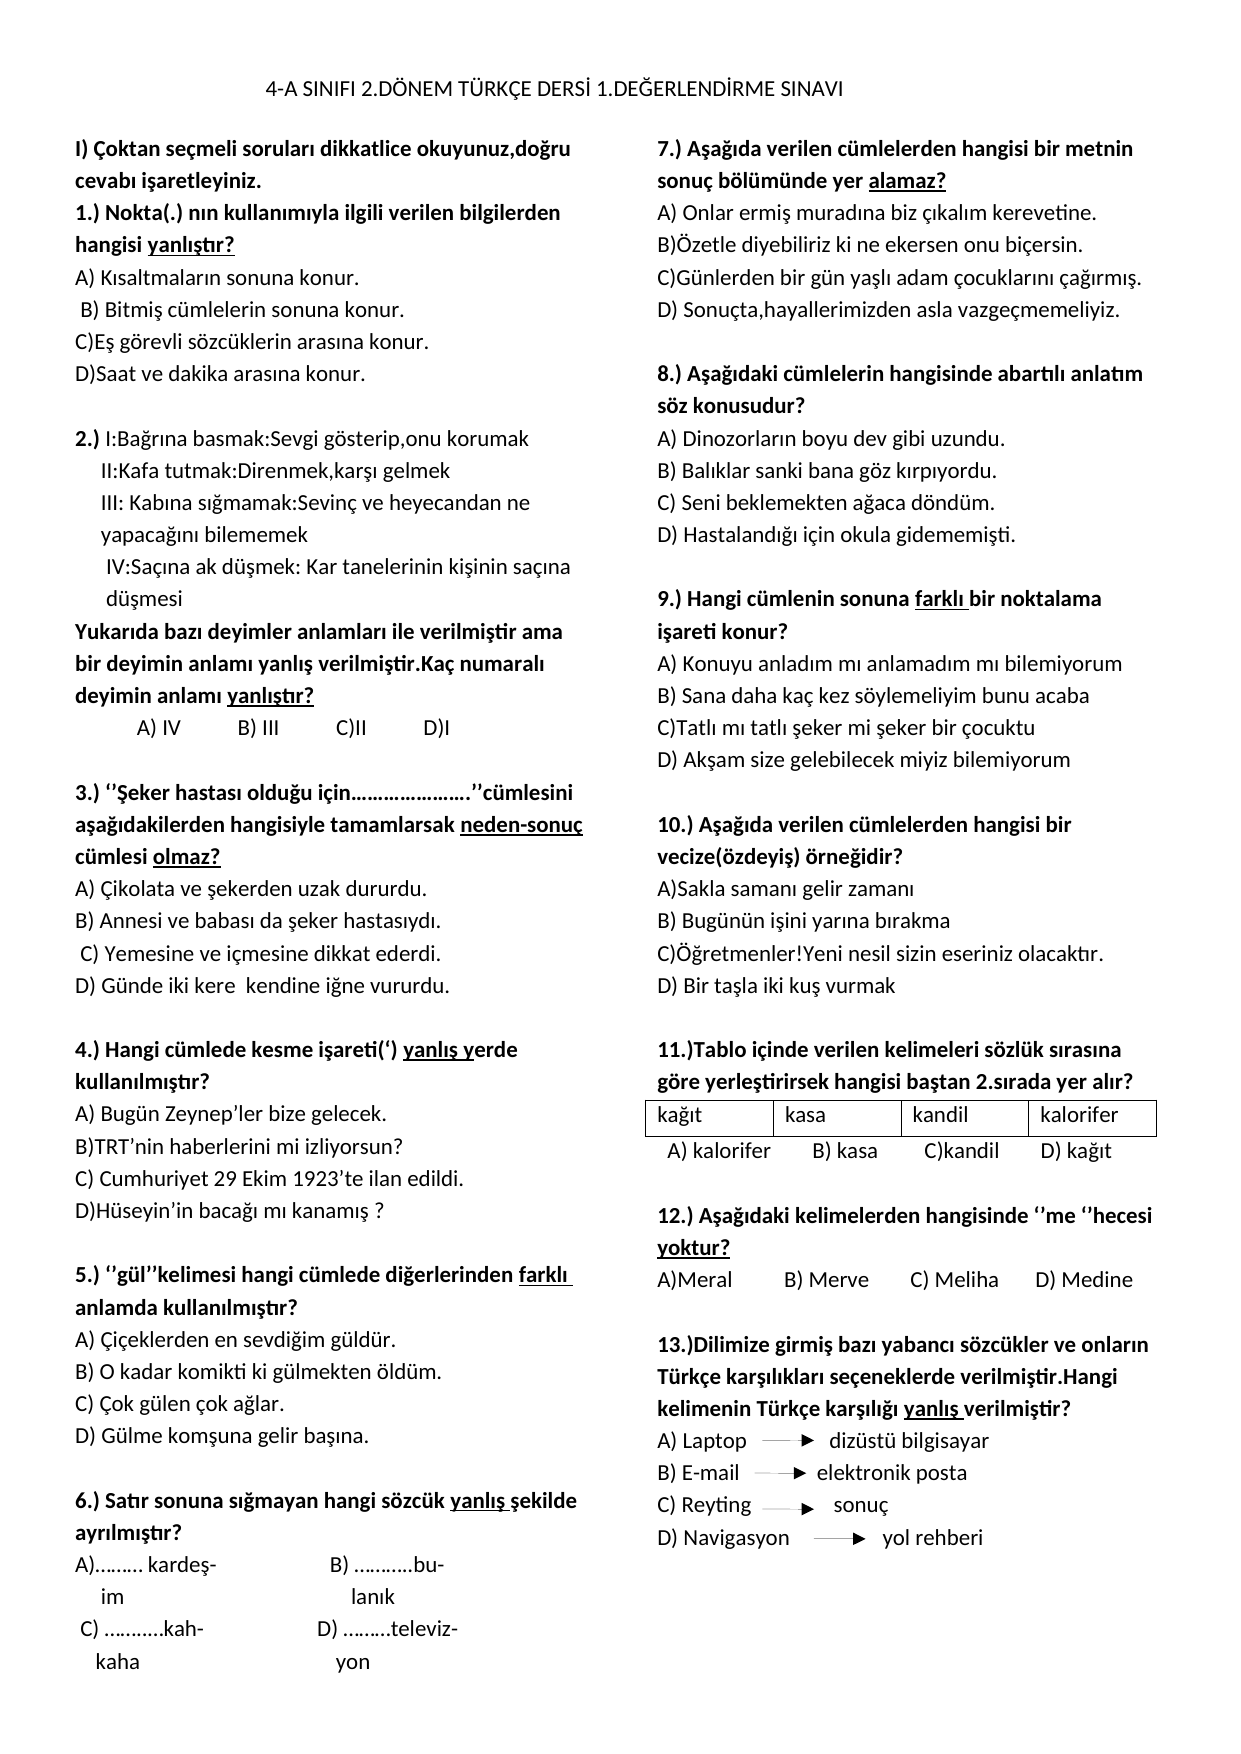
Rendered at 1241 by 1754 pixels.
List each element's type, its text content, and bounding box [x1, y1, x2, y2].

text kaha yon [75, 1647, 583, 1675]
text 7.) Aşağıda verilen cümlelerden hangisi bir metnin sonuç bölümünde yer alamaz? [657, 134, 1165, 194]
text C)Eş görevli sözcüklerin arasına konur. [75, 327, 583, 355]
text A) Dinozorların boyu dev gibi uzundu. [657, 424, 1165, 452]
text 5.) ‘’gül’’kelimesi hangi cümlede diğerlerinden farklı anlamda kullanılmıştır? [75, 1261, 583, 1321]
text 9.) Hangi cümlenin sonuna farklı bir noktalama işareti konur? [657, 584, 1165, 645]
text im lanık [75, 1582, 583, 1610]
text B) Sana daha kaç kez söylemeliyim bunu acaba [657, 681, 1165, 709]
text D) Sonuçta,hayallerimizden asla vazgeçmemeliyiz. [657, 295, 1165, 323]
text 2.) I:Bağrına basmak:Sevgi gösterip,onu korumak [75, 424, 583, 452]
text B)TRT’nin haberlerini mi izliyorsun? [75, 1132, 583, 1160]
text düşmesi [75, 584, 583, 613]
table_header kağıt [646, 1101, 773, 1136]
text C) Cumhuriyet 29 Ekim 1923’te ilan edildi. [75, 1164, 583, 1192]
text A) Kısaltmaların sonuna konur. [75, 263, 583, 291]
table_header kasa [774, 1101, 901, 1136]
text A)Meral B) Merve C) Meliha D) Medine [657, 1265, 1165, 1293]
text A)……… kardeş- B) ………..bu- [75, 1550, 583, 1578]
text A) Çiçeklerden en sevdiğim güldür. [75, 1325, 583, 1353]
text I) Çoktan seçmeli soruları dikkatlice okuyunuz,doğru cevabı işaretleyiniz. [75, 134, 583, 194]
text D) Hastalandığı için okula gidememişti. [657, 520, 1165, 548]
text A) Bugün Zeynep’ler bize gelecek. [75, 1099, 583, 1128]
text A)Sakla samanı gelir zamanı [657, 874, 1165, 902]
text 10.) Aşağıda verilen cümlelerden hangisi bir vecize(özdeyiş) örneğidir? [657, 810, 1165, 870]
text B) O kadar komikti ki gülmekten öldüm. [75, 1357, 583, 1385]
text B) Bugünün işini yarına bırakma [657, 906, 1165, 934]
text Yukarıda bazı deyimler anlamları ile verilmiştir ama bir deyimin anlamı yanlış verilmiştir.Kaç numaralı deyimin anlamı yanlıştır? [75, 617, 583, 709]
text 8.) Aşağıdaki cümlelerin hangisinde abartılı anlatım söz konusudur? [657, 359, 1165, 419]
text A) IV B) III C)II D)I [75, 713, 583, 741]
text A) Çikolata ve şekerden uzak dururdu. [75, 874, 583, 902]
text D) Gülme komşuna gelir başına. [75, 1421, 583, 1449]
text D)Hüseyin’in bacağı mı kanamış ? [75, 1196, 583, 1224]
text C)Öğretmenler!Yeni nesil sizin eseriniz olacaktır. [657, 939, 1165, 967]
text C) Seni beklemekten ağaca döndüm. [657, 488, 1165, 516]
text yapacağını bilememek [75, 520, 583, 548]
text II:Kafa tutmak:Direnmek,karşı gelmek [75, 456, 583, 484]
text A) Konuyu anladım mı anlamadım mı bilemiyorum [657, 649, 1165, 677]
text B) Bitmiş cümlelerin sonuna konur. [75, 295, 583, 323]
text A) kalorifer B) kasa C)kandil D) kağıt [657, 1137, 1165, 1164]
text A) Onlar ermiş muradına biz çıkalım kerevetine. [657, 198, 1165, 226]
text C)Tatlı mı tatlı şeker mi şeker bir çocuktu [657, 713, 1165, 741]
text 13.)Dilimize girmiş bazı yabancı sözcükler ve onların Türkçe karşılıkları seçeneklerde verilmiştir.Hangi kelimenin Türkçe karşılığı yanlış verilmiştir? [657, 1330, 1165, 1422]
table_header kandil [902, 1101, 1028, 1136]
text D) Günde iki kere kendine iğne vururdu. [75, 971, 583, 999]
text B)Özetle diyebiliriz ki ne ekersen onu biçersin. [657, 231, 1165, 258]
text D)Saat ve dakika arasına konur. [75, 359, 583, 387]
text 11.)Tablo içinde verilen kelimeleri sözlük sırasına göre yerleştirirsek hangisi baştan 2.sırada yer alır? [657, 1035, 1165, 1095]
text D) Bir taşla iki kuş vurmak [657, 971, 1165, 999]
text B) E-mail elektronik posta [657, 1458, 1165, 1486]
text 6.) Satır sonuna sığmayan hangi sözcük yanlış şekilde ayrılmıştır? [75, 1486, 583, 1546]
text 12.) Aşağıdaki kelimelerden hangisinde ‘’me ‘’hecesi yoktur? [657, 1201, 1165, 1261]
text A) Laptop dizüstü bilgisayar [657, 1426, 1165, 1454]
text C)Günlerden bir gün yaşlı adam çocuklarını çağırmış. [657, 263, 1165, 291]
text B) Balıklar sanki bana göz kırpıyordu. [657, 456, 1165, 484]
text 3.) ‘’Şeker hastası olduğu için………………….’’cümlesini aşağıdakilerden hangisiyle tamamlarsak neden-sonuç cümlesi olmaz? [75, 778, 583, 870]
text IV:Saçına ak düşmek: Kar tanelerinin kişinin saçına [75, 552, 583, 580]
table_header kalorifer [1029, 1101, 1156, 1136]
text D) Navigasyon yol rehberi [657, 1523, 1165, 1551]
text 1.) Nokta(.) nın kullanımıyla ilgili verilen bilgilerden hangisi yanlıştır? [75, 198, 583, 258]
text B) Annesi ve babası da şeker hastasıydı. [75, 906, 583, 934]
text III: Kabına sığmamak:Sevinç ve heyecandan ne [75, 488, 583, 516]
text D) Akşam size gelebilecek miyiz bilemiyorum [657, 746, 1165, 773]
text C) ……..…kah- D) ………televiz- [75, 1614, 583, 1643]
text C) Çok gülen çok ağlar. [75, 1389, 583, 1417]
text C) Yemesine ve içmesine dikkat ederdi. [75, 939, 583, 967]
text 4.) Hangi cümlede kesme işareti(‘) yanlış yerde kullanılmıştır? [75, 1035, 583, 1095]
text C) Reyting sonuç [657, 1491, 1165, 1519]
